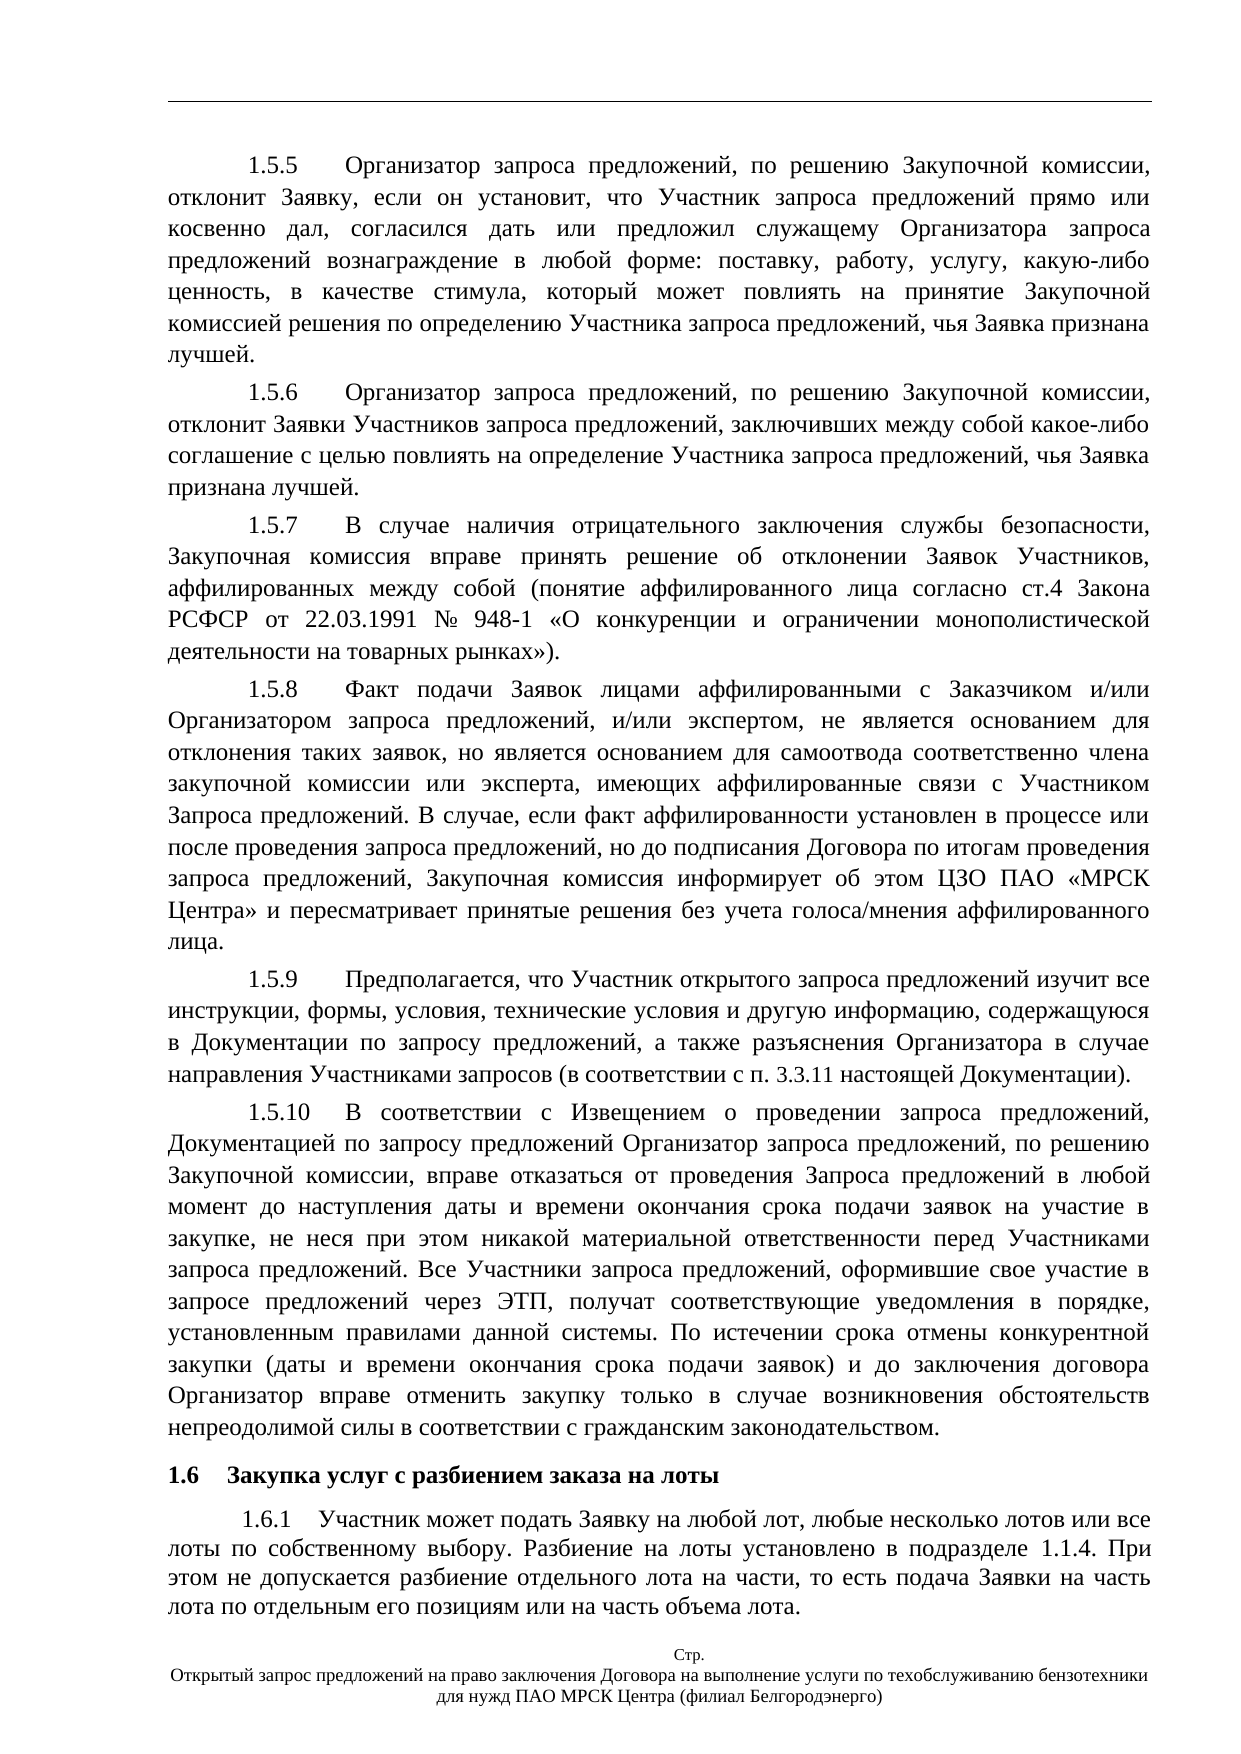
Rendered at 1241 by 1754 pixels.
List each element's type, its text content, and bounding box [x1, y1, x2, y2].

list В случае наличия отрицательного заключения службы безопасности, Закупочная комиссия вправе принять решение об отклонении Заявок Участников, аффилированных между собой (понятие аффилированного лица согласно ст.4 Закона РСФСР от 22.03.1991 № 948-1 «О конкуренции и ограничении монополистической деятельности на товарных рынках»). [168, 510, 1150, 665]
list В соответствии с Извещением о проведении запроса предложений, Документацией по запросу предложений Организатор запроса предложений, по решению Закупочной комиссии, вправе отказаться от проведения Запроса предложений в любой момент до наступления даты и времени окончания срока подачи заявок на участие в закупке, не неся при этом никакой материальной ответственности перед Участниками запроса предложений. Все Участники запроса предложений, оформившие свое участие в запросе предложений через ЭТП, получат соответствующие уведомления в порядке, установленным правилами данной системы. По истечении срока отмены конкурентной закупки (даты и времени окончания срока подачи заявок) и до заключения договора Организатор вправе отменить закупку только в случае возникновения обстоятельств непреодолимой силы в соответствии с гражданским законодательством. [168, 1097, 1150, 1441]
list Организатор запроса предложений, по решению Закупочной комиссии, отклонит Заявки Участников запроса предложений, заключивших между собой какое-либо соглашение с целью повлиять на определение Участника запроса предложений, чья Заявка признана лучшей. [168, 377, 1150, 501]
list Предполагается, что Участник открытого запроса предложений изучит все инструкции, формы, условия, технические условия и другую информацию, содержащуюся в Документации по запросу предложений, а также разъяснения Организатора в случае направления Участниками запросов (в соответствии с п. 3.3.11 настоящей Документации). [168, 964, 1150, 1087]
subtitle Закупка услуг с разбиением заказа на лоты [168, 1460, 1152, 1489]
list Организатор запроса предложений, по решению Закупочной комиссии, отклонит Заявку, если он установит, что Участник запроса предложений прямо или косвенно дал, согласился дать или предложил служащему Организатора запроса предложений вознаграждение в любой форме: поставку, работу, услугу, какую-либо ценность, в качестве стимула, который может повлиять на принятие Закупочной комиссией решения по определению Участника запроса предложений, чья Заявка признана лучшей. [168, 150, 1150, 368]
list Факт подачи Заявок лицами аффилированными с Заказчиком и/или Организатором запроса предложений, и/или экспертом, не является основанием для отклонения таких заявок, но является основанием для самоотвода соответственно члена закупочной комиссии или эксперта, имеющих аффилированные связи с Участником Запроса предложений. В случае, если факт аффилированности установлен в процессе или после проведения запроса предложений, но до подписания Договора по итогам проведения запроса предложений, Закупочная комиссия информирует об этом ЦЗО ПАО «МРСК Центра» и пересматривает принятые решения без учета голоса/мнения аффилированного лица. [168, 674, 1150, 955]
subtitle Участник может подать Заявку на любой лот, любые несколько лотов или все лоты по собственному выбору. Разбиение на лоты установлено в подразделе 1.1.4. При этом не допускается разбиение отдельного лота на части, то есть подача Заявки на часть лота по отдельным его позициям или на часть объема лота. [168, 1504, 1152, 1619]
